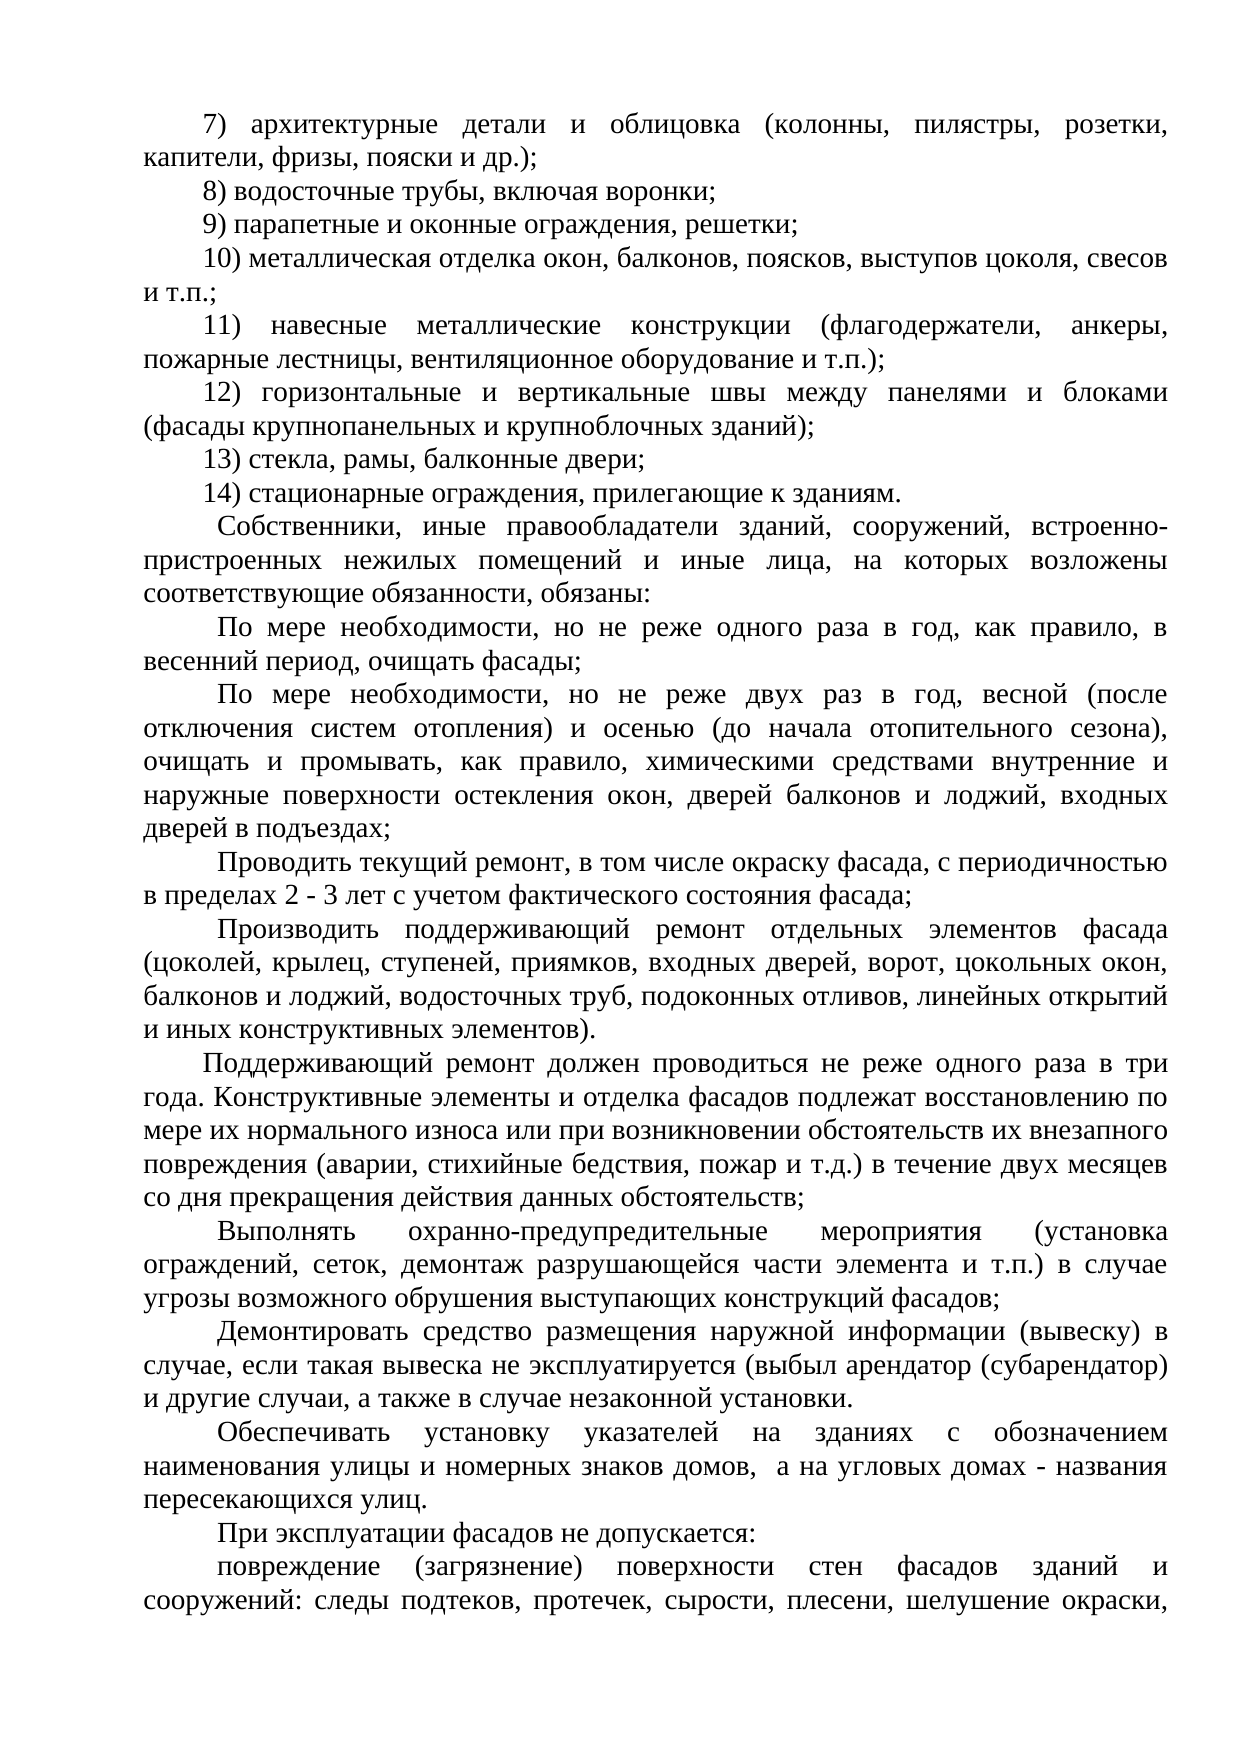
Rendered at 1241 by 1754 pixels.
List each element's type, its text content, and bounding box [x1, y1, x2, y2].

text 11) навесные металлические конструкции (флагодержатели, анкеры, пожарные лестницы, вентиляционное оборудование и т.п.); [143, 307, 1169, 374]
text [143, 1548, 1169, 1615]
text Производить поддерживающий ремонт отдельных элементов фасада (цоколей, крылец, ступеней, приямков, входных дверей, ворот, цокольных окон, балконов и лоджий, водосточных труб, подоконных отливов, линейных открытий и иных конструктивных элементов). [143, 911, 1169, 1045]
text 10) металлическая отделка окон, балконов, поясков, выступов цоколя, свесов и т.п.; [143, 240, 1169, 307]
text 13) стекла, рамы, балконные двери; [143, 441, 1169, 475]
text 9) парапетные и оконные ограждения, решетки; [143, 207, 1169, 240]
text 8) водосточные трубы, включая воронки; [143, 173, 1169, 207]
text Поддерживающий ремонт должен проводиться не реже одного раза в три года. Конструктивные элементы и отделка фасадов подлежат восстановлению по мере их нормального износа или при возникновении обстоятельств их внезапного повреждения (аварии, стихийные бедствия, пожар и т.д.) в течение двух месяцев со дня прекращения действия данных обстоятельств; [143, 1045, 1169, 1213]
text По мере необходимости, но не реже двух раз в год, весной (после отключения систем отопления) и осенью (до начала отопительного сезона), очищать и промывать, как правило, химическими средствами внутренние и наружные поверхности остекления окон, дверей балконов и лоджий, входных дверей в подъездах; [143, 676, 1169, 844]
text Проводить текущий ремонт, в том числе окраску фасада, с периодичностью в пределах 2 - 3 лет с учетом фактического состояния фасада; [143, 844, 1169, 911]
text 7) архитектурные детали и облицовка (колонны, пилястры, розетки, капители, фризы, пояски и др.); [143, 106, 1169, 173]
text По мере необходимости, но не реже одного раза в год, как правило, в весенний период, очищать фасады; [143, 609, 1169, 676]
text 12) горизонтальные и вертикальные швы между панелями и блоками (фасады крупнопанельных и крупноблочных зданий); [143, 374, 1169, 441]
text Демонтировать средство размещения наружной информации (вывеску) в случае, если такая вывеска не эксплуатируется (выбыл арендатор (субарендатор) и другие случаи, а также в случае незаконной установки. [143, 1313, 1169, 1414]
text Обеспечивать установку указателей на зданиях с обозначением наименования улицы и номерных знаков домов, а на угловых домах - названия пересекающихся улиц. [143, 1414, 1169, 1515]
text Собственники, иные правообладатели зданий, сооружений, встроенно-пристроенных нежилых помещений и иные лица, на которых возложены соответствующие обязанности, обязаны: [143, 508, 1169, 609]
text При эксплуатации фасадов не допускается: [143, 1515, 1169, 1548]
text Выполнять охранно-предупредительные мероприятия (установка ограждений, сеток, демонтаж разрушающейся части элемента и т.п.) в случае угрозы возможного обрушения выступающих конструкций фасадов; [143, 1213, 1169, 1313]
text 14) стационарные ограждения, прилегающие к зданиям. [143, 475, 1169, 508]
